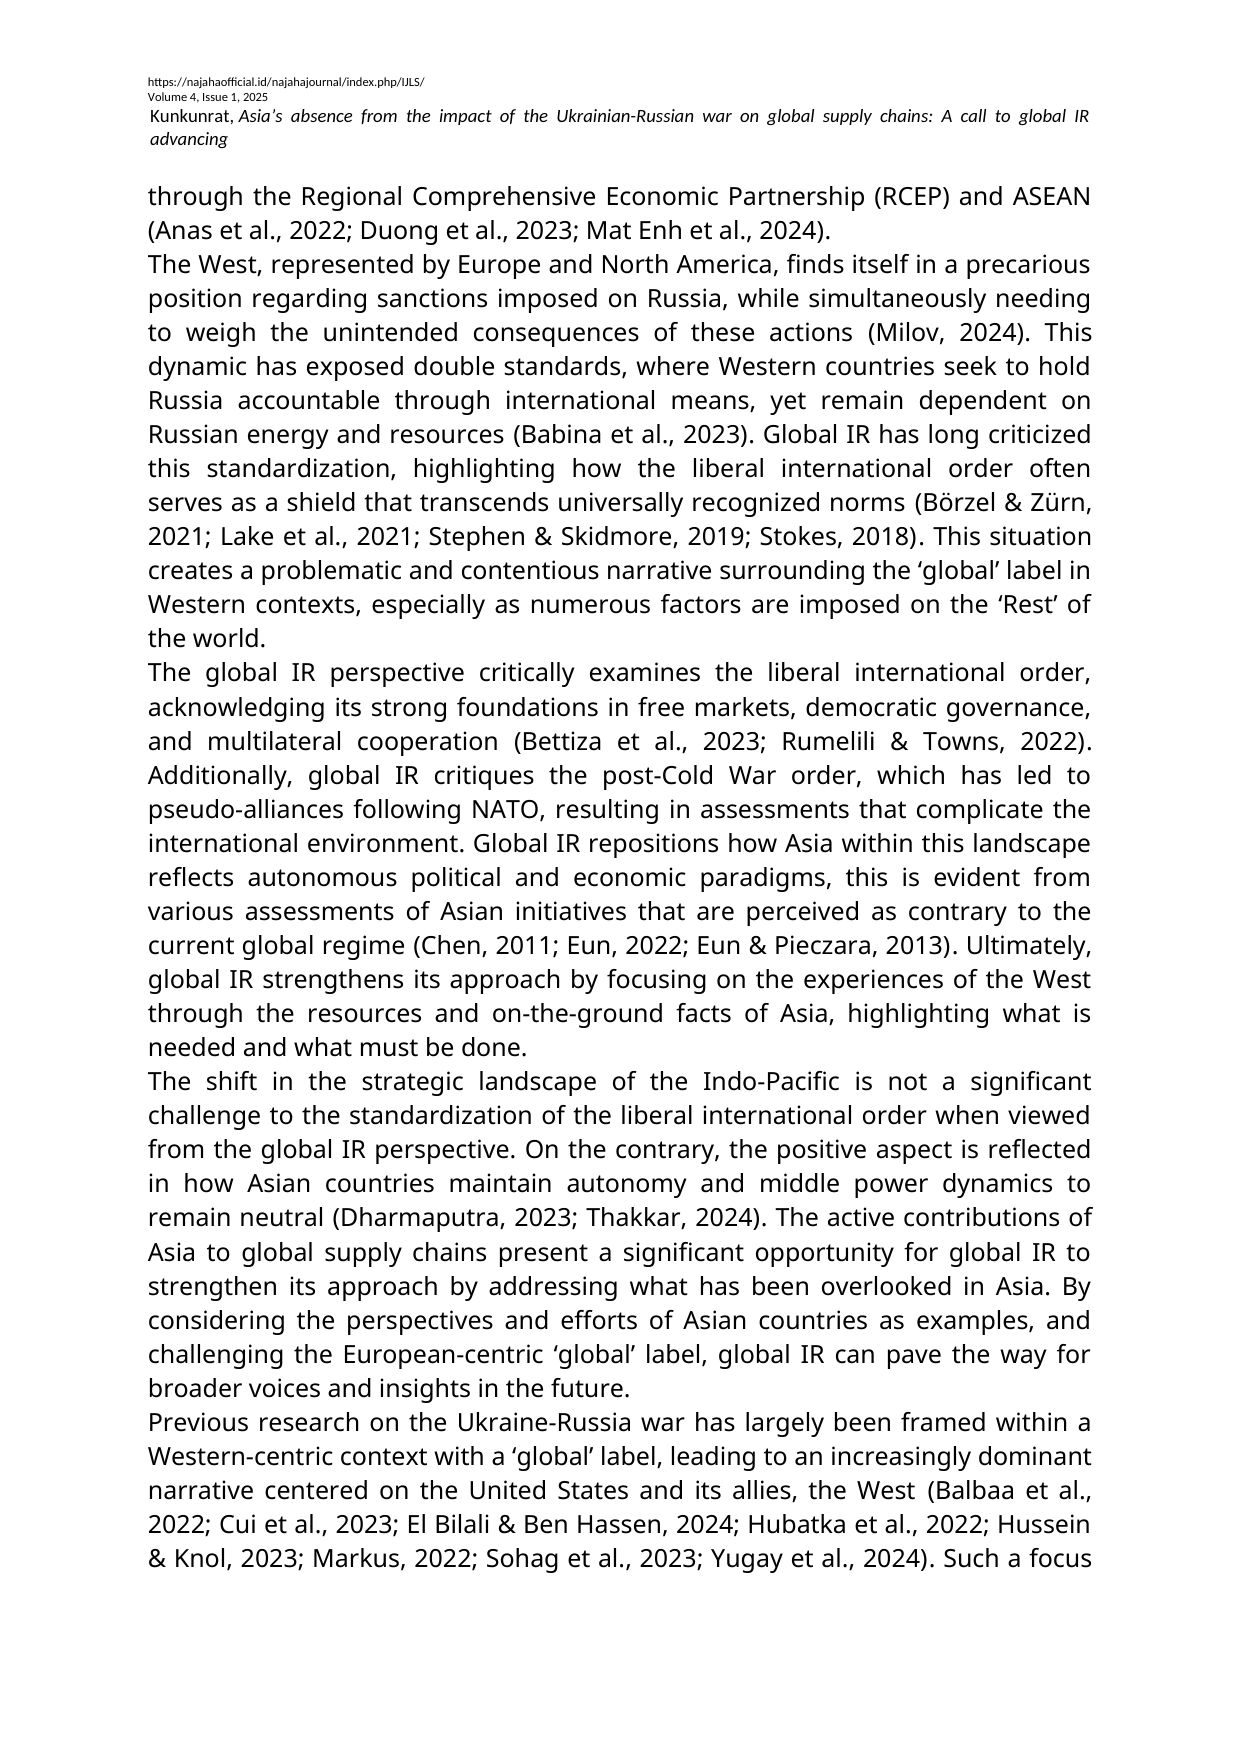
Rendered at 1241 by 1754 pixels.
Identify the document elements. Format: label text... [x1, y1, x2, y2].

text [148, 1404, 1092, 1575]
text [148, 178, 1092, 246]
text The global IR perspective critically examines the liberal international order, acknowledging its strong foundations in free markets, democratic governance, and multilateral cooperation . Additionally, global IR critiques the post-Cold War order, which has led to pseudo-alliances following NATO, resulting in assessments that complicate the international environment. Global IR repositions how Asia within this landscape reflects autonomous political and economic paradigms, this is evident from various assessments of Asian initiatives that are perceived as contrary to the current global regime . Ultimately, global IR strengthens its approach by focusing on the experiences of the West through the resources and on-the-ground facts of Asia, highlighting what is needed and what must be done. [148, 655, 1092, 1064]
text The West, represented by Europe and North America, finds itself in a precarious position regarding sanctions imposed on Russia, while simultaneously needing to weigh the unintended consequences of these actions . This dynamic has exposed double standards, where Western countries seek to hold Russia accountable through international means, yet remain dependent on Russian energy and resources . Global IR has long criticized this standardization, highlighting how the liberal international order often serves as a shield that transcends universally recognized norms . This situation creates a problematic and contentious narrative surrounding the ‘global’ label in Western contexts, especially as numerous factors are imposed on the ‘Rest’ of the world. [148, 246, 1092, 655]
text The shift in the strategic landscape of the Indo-Pacific is not a significant challenge to the standardization of the liberal international order when viewed from the global IR perspective. On the contrary, the positive aspect is reflected in how Asian countries maintain autonomy and middle power dynamics to remain neutral . The active contributions of Asia to global supply chains present a significant opportunity for global IR to strengthen its approach by addressing what has been overlooked in Asia. By considering the perspectives and efforts of Asian countries as examples, and challenging the European-centric ‘global’ label, global IR can pave the way for broader voices and insights in the future. [148, 1064, 1092, 1404]
